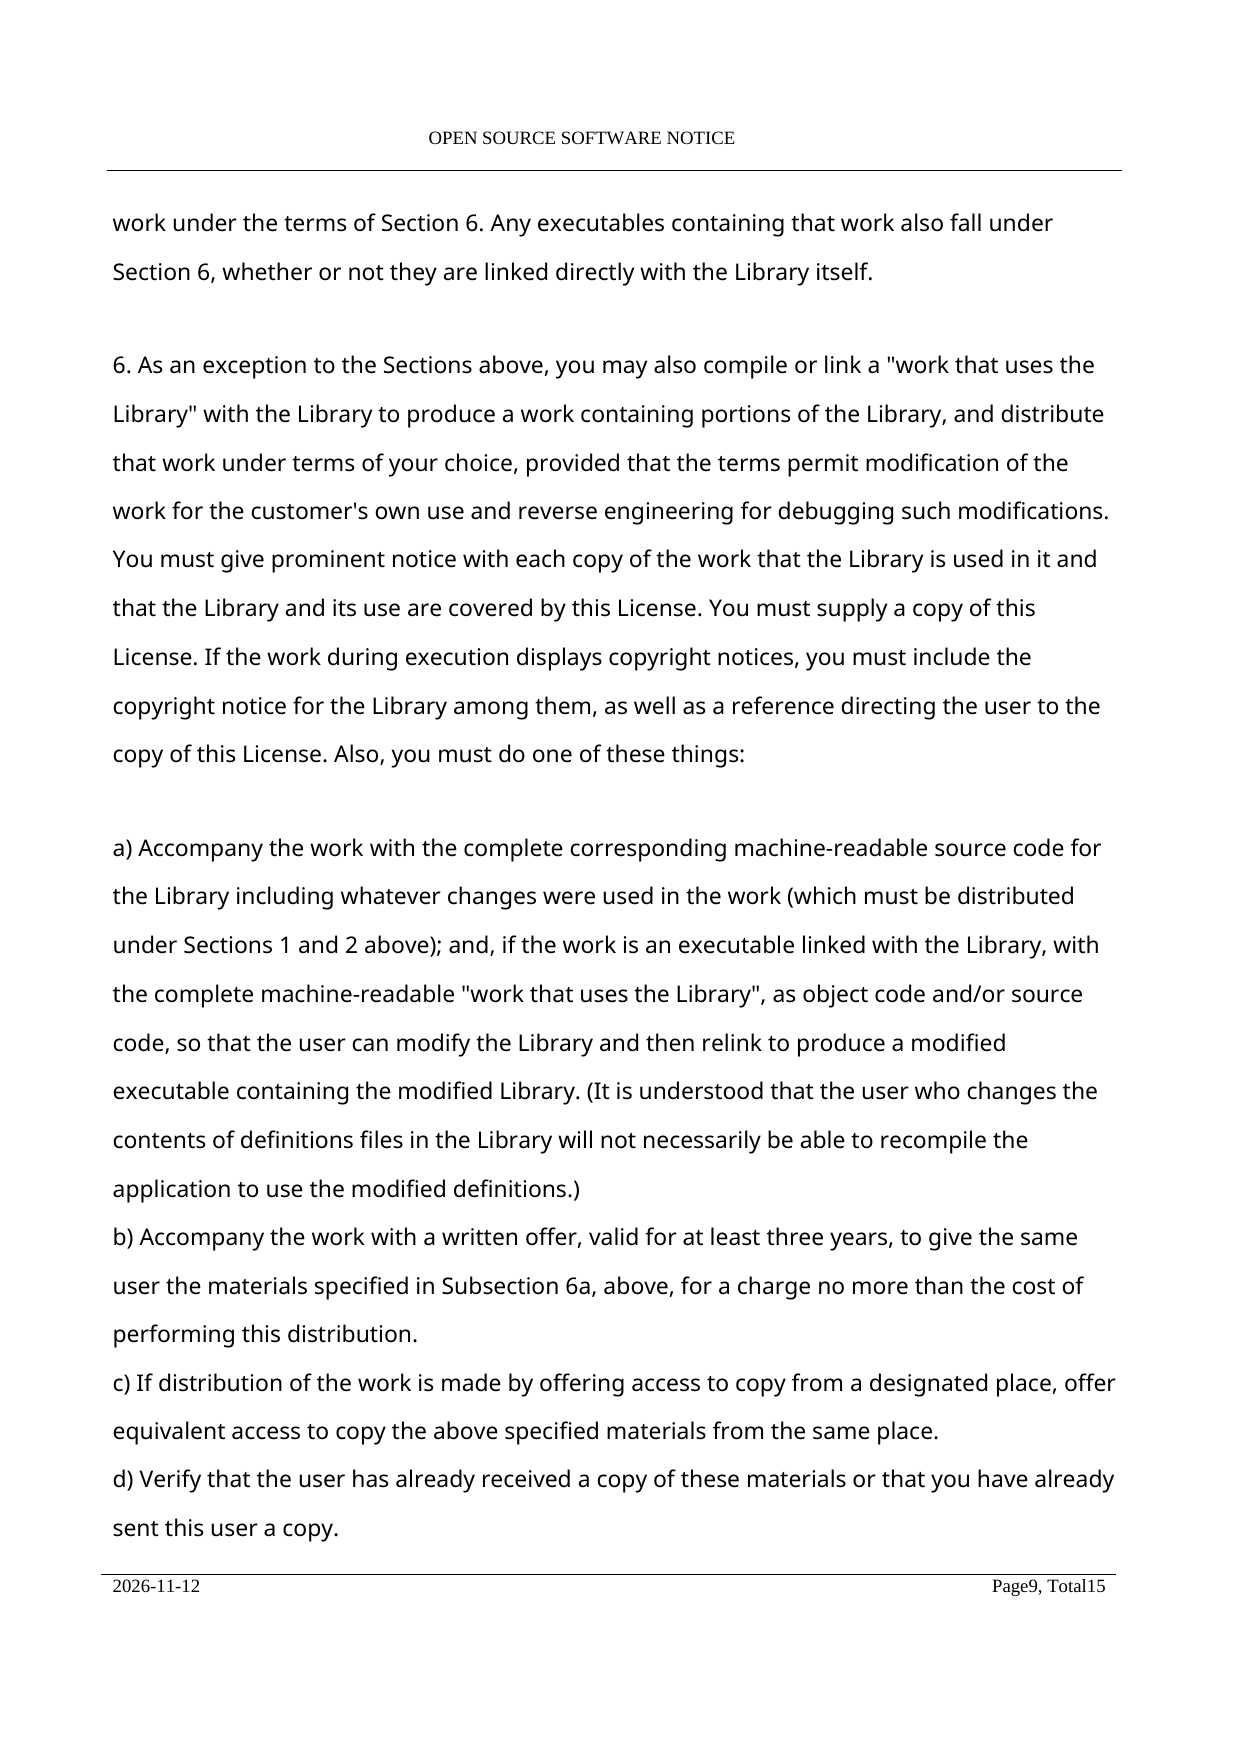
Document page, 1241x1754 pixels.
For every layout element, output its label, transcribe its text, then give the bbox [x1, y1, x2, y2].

text b) Accompany the work with a written offer, valid for at least three years, to give the same user the materials specified in Subsection 6a, above, for a charge no more than the cost of performing this distribution. [112, 1220, 1128, 1350]
text 6. As an exception to the Sections above, you may also compile or link a "work that uses the Library" with the Library to produce a work containing portions of the Library, and distribute that work under terms of your choice, provided that the terms permit modification of the work for the customer's own use and reverse engineering for debugging such modifications. [112, 348, 1128, 527]
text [112, 206, 1128, 288]
text c) If distribution of the work is made by offering access to copy from a designated place, offer equivalent access to copy the above specified materials from the same place. [112, 1366, 1128, 1447]
text a) Accompany the work with the complete corresponding machine-readable source code for the Library including whatever changes were used in the work (which must be distributed under Sections 1 and 2 above); and, if the work is an executable linked with the Library, with the complete machine-readable "work that uses the Library", as object code and/or source code, so that the user can modify the Library and then relink to produce a modified executable containing the modified Library. (It is understood that the user who changes the contents of definitions files in the Library will not necessarily be able to recompile the application to use the modified definitions.) [112, 831, 1128, 1205]
text You must give prominent notice with each copy of the work that the Library is used in it and that the Library and its use are covered by this License. You must supply a copy of this License. If the work during execution displays copyright notices, you must include the copyright notice for the Library among them, as well as a reference directing the user to the copy of this License. Also, you must do one of these things: [112, 543, 1128, 770]
text d) Verify that the user has already received a copy of these materials or that you have already sent this user a copy. [112, 1463, 1128, 1544]
